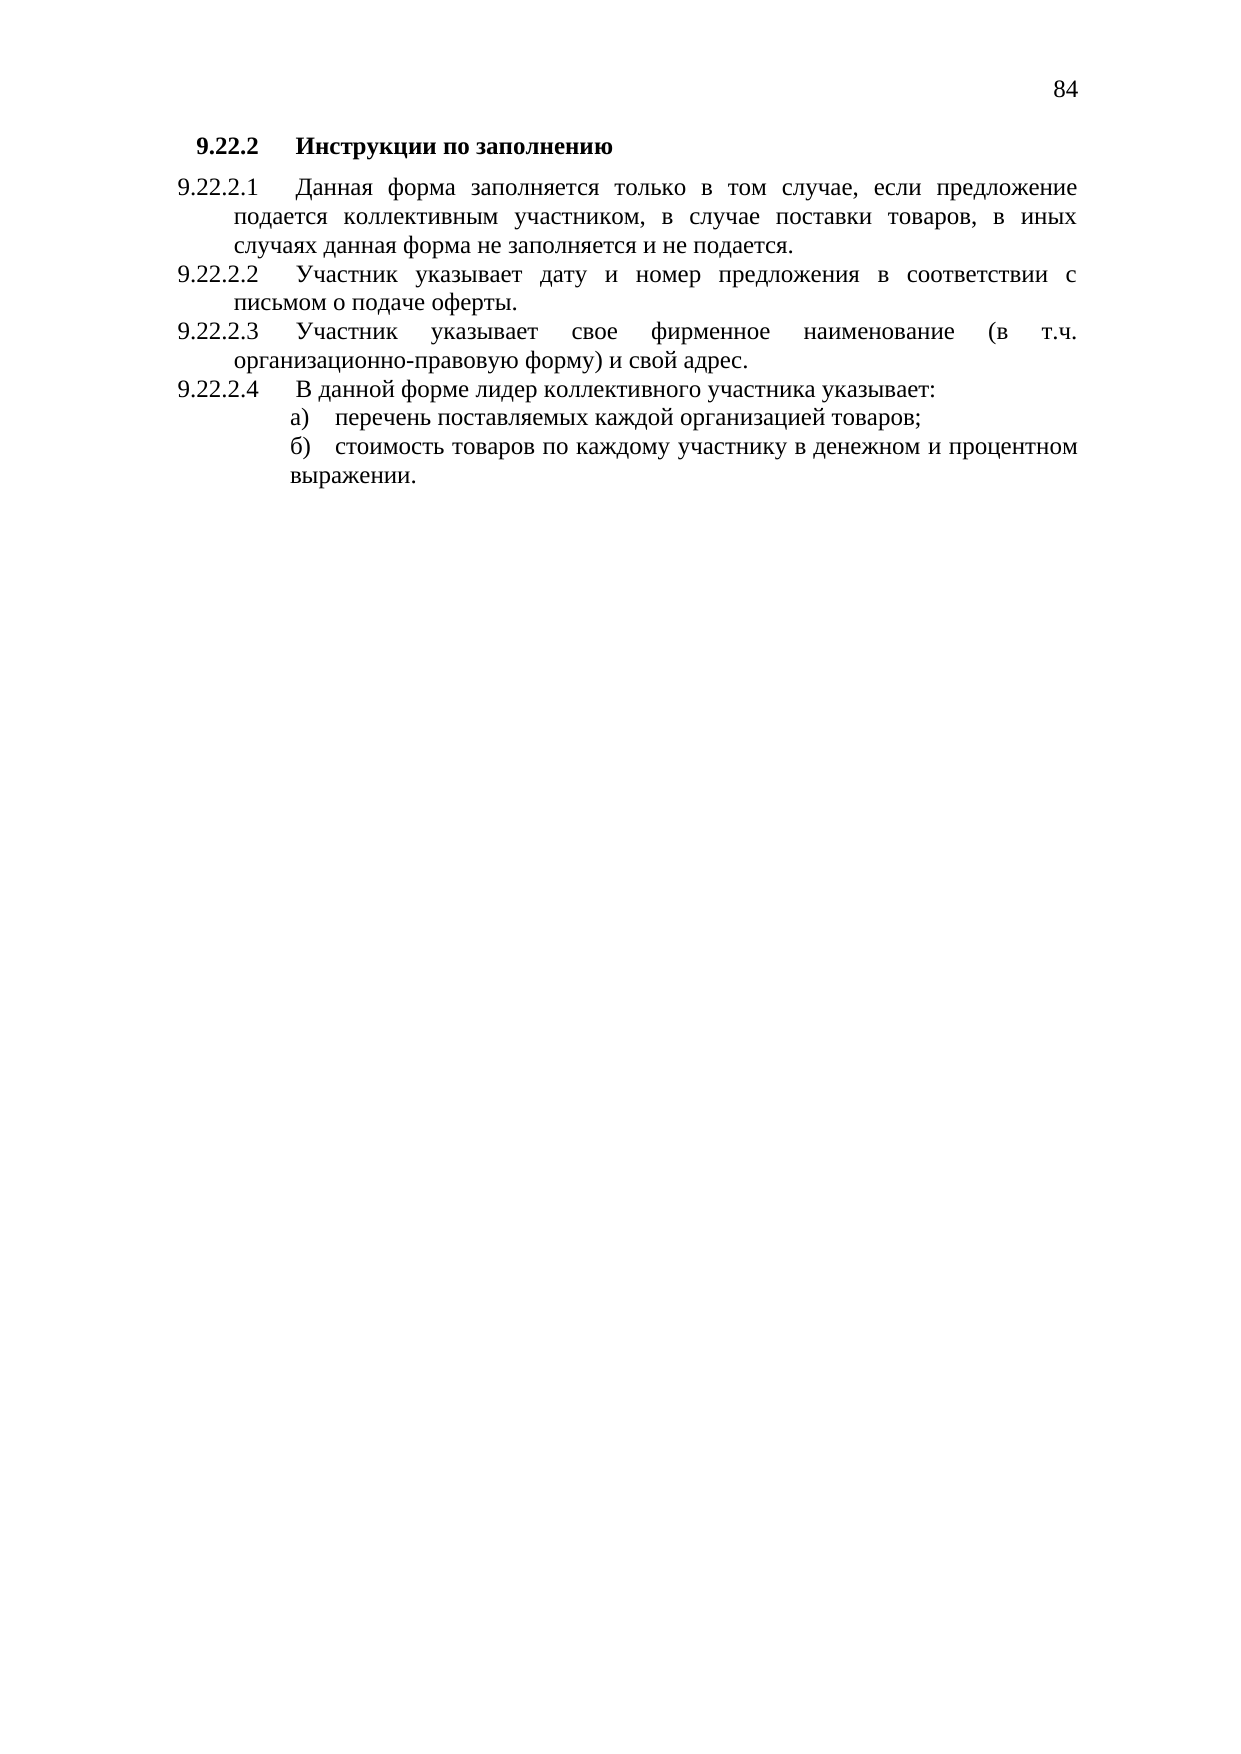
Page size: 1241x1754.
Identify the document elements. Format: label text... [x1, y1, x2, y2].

list Участник указывает дату и номер предложения в соответствии с письмом о подаче оферты. [177, 259, 1078, 316]
list Данная форма заполняется только в том случае, если предложение подается коллективным участником, в случае поставки товаров, в иных случаях данная форма не заполняется и не подается. [177, 172, 1078, 259]
list стоимость товаров по каждому участнику в денежном и процентном выражении. [290, 431, 1078, 489]
list Инструкции по заполнению [196, 131, 1078, 160]
list перечень поставляемых каждой организацией товаров; [290, 402, 1078, 431]
list Участник указывает свое фирменное наименование (в т.ч. организационно-правовую форму) и свой адрес. [177, 316, 1078, 374]
list В данной форме лидер коллективного участника указывает: [177, 374, 1078, 402]
